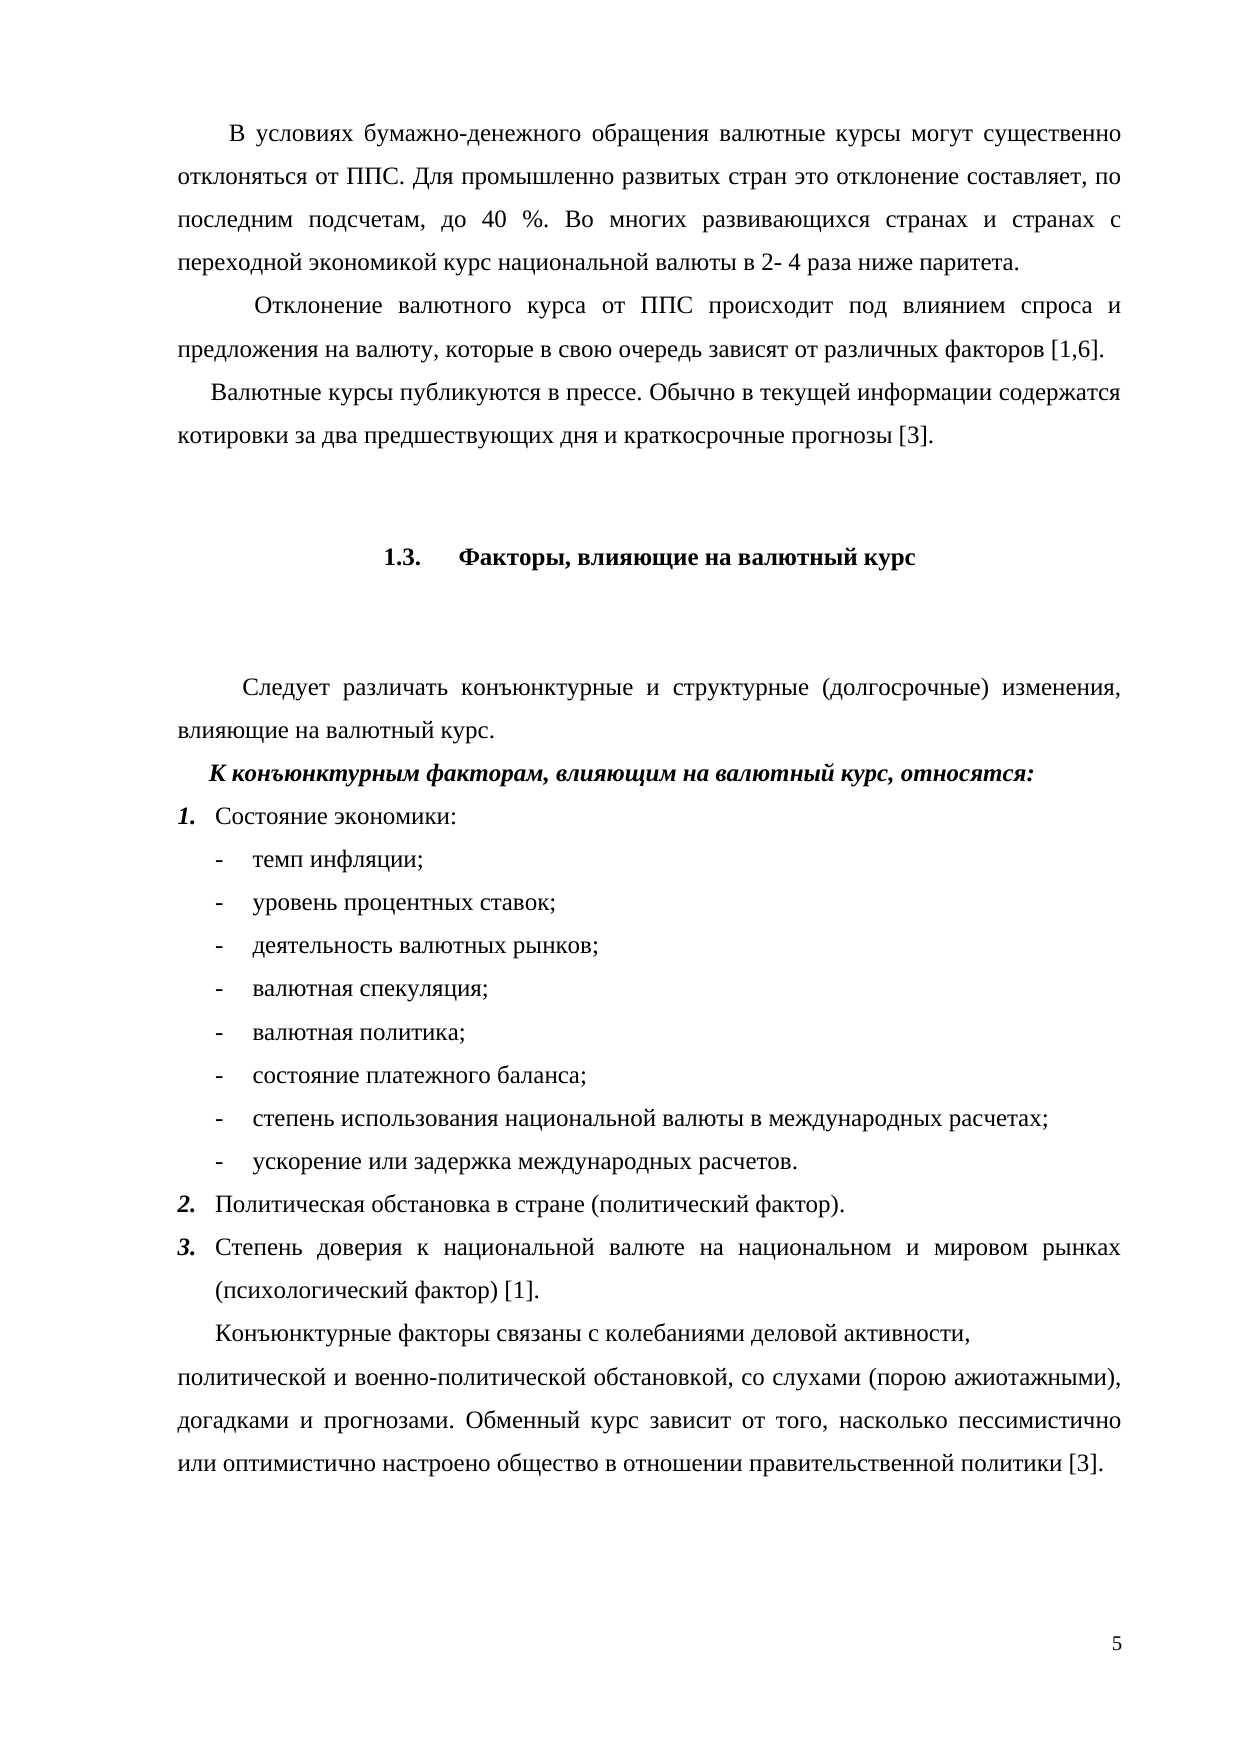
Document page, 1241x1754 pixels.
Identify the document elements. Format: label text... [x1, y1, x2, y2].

list состояние платежного баланса; [215, 1060, 1122, 1088]
list Политическая обстановка в стране (политический фактор). [177, 1189, 1122, 1218]
text Следует различать конъюнктурные и структурные (долгосрочные) изменения, влияющие на валютный курс. [177, 672, 1122, 743]
list темп инфляции; [215, 844, 1122, 873]
list степень использования национальной валюты в международных расчетах; [215, 1103, 1122, 1132]
text политической и военно-политической обстановкой, со слухами (порою ажиотажными), догадками и прогнозами. Обменный курс зависит от того, насколько пессимистично или оптимистично настроено общество в отношении правительственной политики [3]. [177, 1362, 1122, 1477]
text Отклонение валютного курса от ППС происходит под влиянием спроса и предложения на валюту, которые в свою очередь зависят от различных факторов [1,6]. [177, 291, 1122, 362]
text К конъюнктурным факторам, влияющим на валютный курс, относятся: [177, 758, 1122, 787]
list Факторы, влияющие на валютный курс [177, 542, 1122, 571]
list деятельность валютных рынков; [215, 930, 1122, 959]
text Конъюнктурные факторы связаны с колебаниями деловой активности, [215, 1318, 1122, 1347]
list валютная политика; [215, 1017, 1122, 1045]
list валютная спекуляция; [215, 973, 1122, 1002]
list Состояние экономики: [177, 801, 1122, 830]
text В условиях бумажно-денежного обращения валютные курсы могут существенно отклоняться от ППС. Для промышленно развитых стран это отклонение составляет, по последним подсчетам, до 40 %. Во многих развивающихся странах и странах с переходной экономикой курс национальной валюты в 2- 4 раза ниже паритета. [177, 118, 1122, 276]
list Степень доверия к национальной валюте на национальном и мировом рынках (психологический фактор) [1]. [177, 1232, 1122, 1304]
text Валютные курсы публикуются в прессе. Обычно в текущей информации содержатся котировки за два предшествующих дня и краткосрочные прогнозы [3]. [177, 377, 1122, 449]
list ускорение или задержка международных расчетов. [215, 1146, 1122, 1175]
list уровень процентных ставок; [215, 887, 1122, 916]
